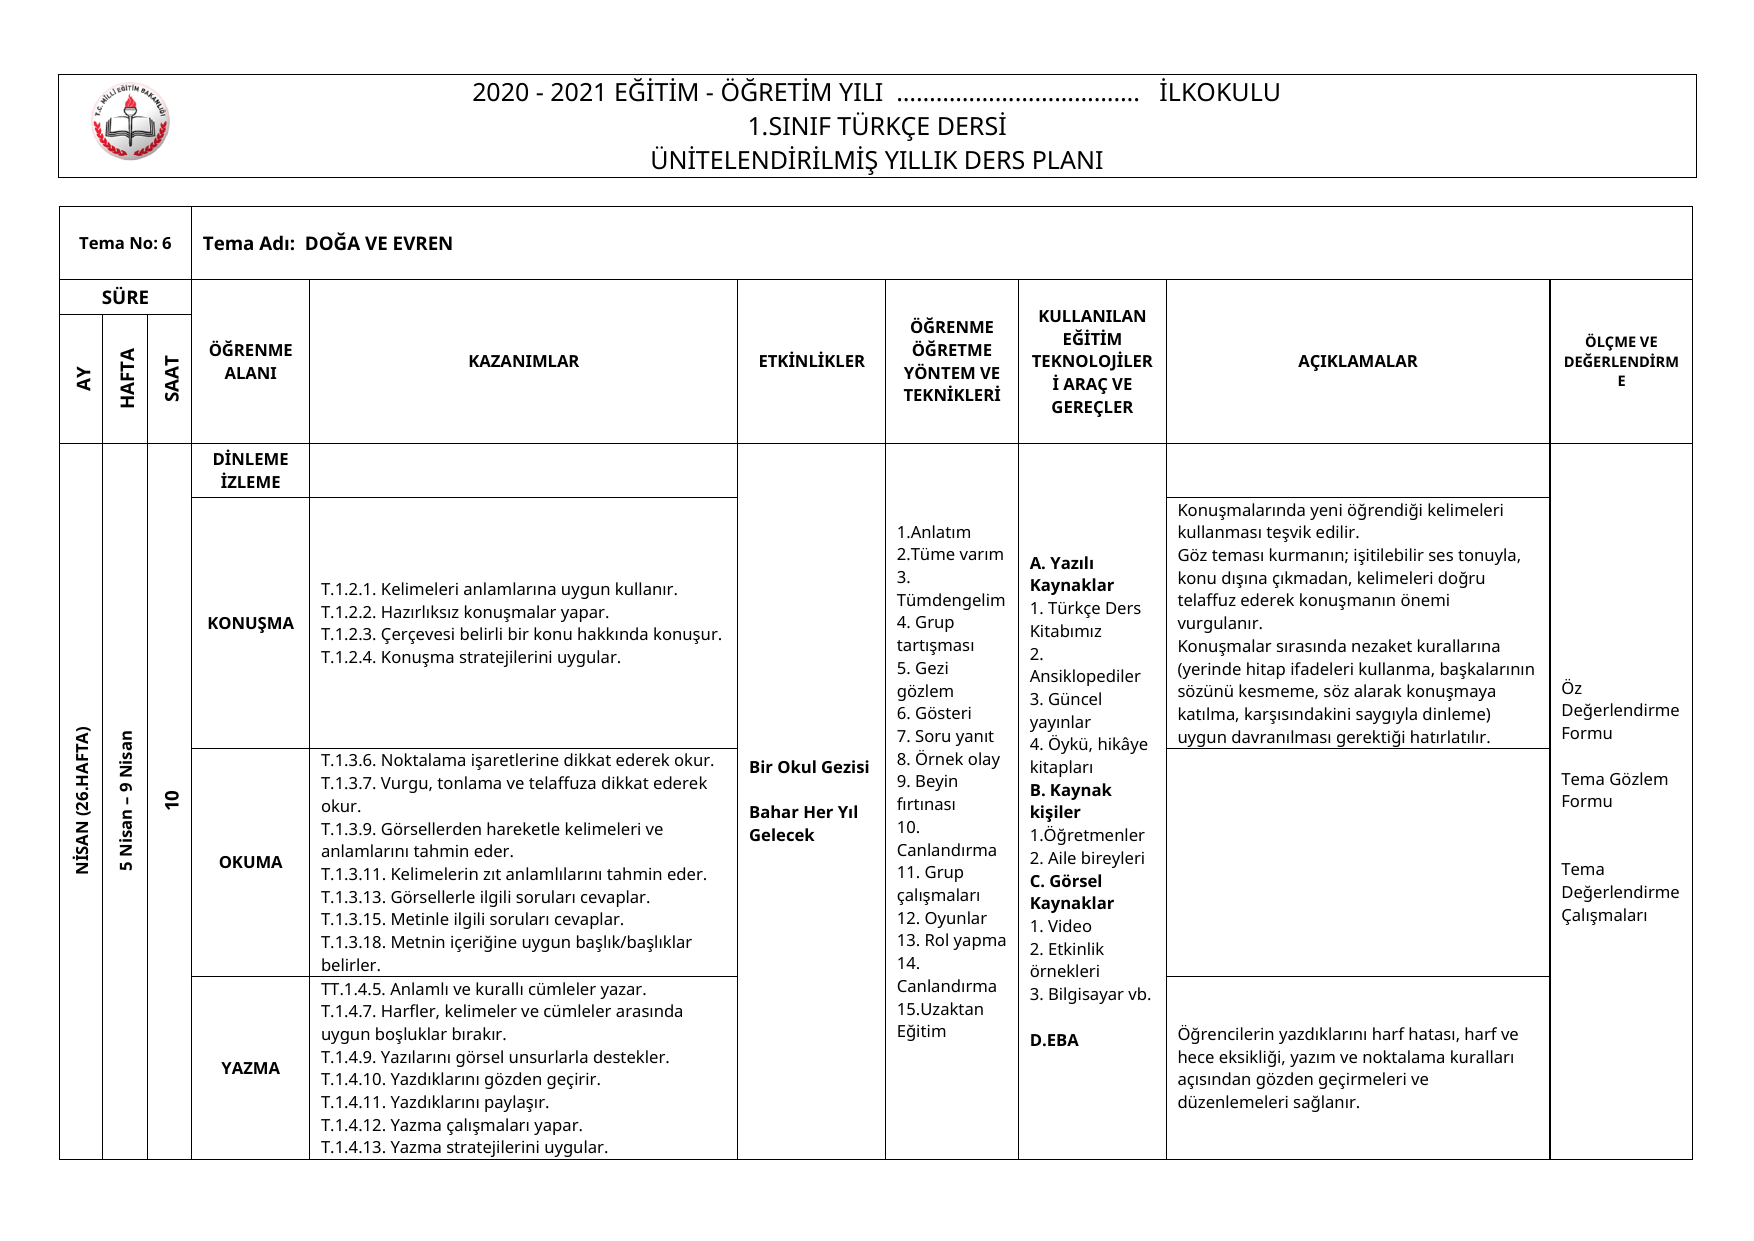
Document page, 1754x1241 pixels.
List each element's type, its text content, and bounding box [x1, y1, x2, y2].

table_cell SÜRE [60, 280, 191, 314]
table_cell T.1.2.1. Kelimeleri anlamlarına uygun kullanır. T.1.2.2. Hazırlıksız konuşmalar yapar. T.1.2.3. Çerçevesi belirli bir konu hakkında konuşur. T.1.2.4. Konuşma stratejilerini uygular. [310, 498, 737, 748]
table_cell TT.1.4.5. Anlamlı ve kurallı cümleler yazar. T.1.4.7. Harfler, kelimeler ve cümleler arasında uygun boşluklar bırakır. T.1.4.9. Yazılarını görsel unsurlarla destekler. T.1.4.10. Yazdıklarını gözden geçirir. T.1.4.11. Yazdıklarını paylaşır. T.1.4.12. Yazma çalışmaları yapar. T.1.4.13. Yazma stratejilerini uygular. [310, 977, 737, 1159]
table_cell T.1.3.6. Noktalama işaretlerine dikkat ederek okur. T.1.3.7. Vurgu, tonlama ve telaffuza dikkat ederek okur. T.1.3.9. Görsellerden hareketle kelimeleri ve anlamlarını tahmin eder. T.1.3.11. Kelimelerin zıt anlamlılarını tahmin eder. T.1.3.13. Görsellerle ilgili soruları cevaplar. T.1.3.15. Metinle ilgili soruları cevaplar. T.1.3.18. Metnin içeriğine uygun başlık/başlıklar belirler. [310, 749, 737, 976]
picture [85, 77, 175, 167]
table_cell Öz Değerlendirme Formu Tema Gözlem Formu Tema Değerlendirme Çalışmaları [1551, 444, 1692, 1159]
table_cell A. Yazılı Kaynaklar 1. Türkçe Ders Kitabımız 2. Ansiklopediler 3. Güncel yayınlar 4. Öykü, hikâye kitapları B. Kaynak kişiler 1.Öğretmenler 2. Aile bireyleri C. Görsel Kaynaklar 1. Video 2. Etkinlik örnekleri 3. Bilgisayar vb. D.EBA [1019, 444, 1166, 1159]
table_cell SAAT [148, 315, 191, 443]
table_cell [1167, 444, 1549, 497]
table_cell KULLANILAN EĞİTİM TEKNOLOJİLERİ ARAÇ VE GEREÇLER [1019, 280, 1166, 443]
table_cell ÖĞRENME ÖĞRETME YÖNTEM VE TEKNİKLERİ [886, 280, 1018, 443]
table_cell 5 Nisan – 9 Nisan [103, 444, 147, 1159]
table_cell AY [60, 315, 102, 443]
table_cell ETKİNLİKLER [738, 280, 885, 443]
table_cell [1167, 749, 1549, 976]
table_cell OKUMA [192, 749, 309, 976]
table_cell ÖLÇME VE DEĞERLENDİRME [1551, 280, 1692, 443]
table_cell Bir Okul Gezisi Bahar Her Yıl Gelecek [738, 444, 885, 1159]
table_cell NİSAN (26.HAFTA) [60, 444, 102, 1159]
table_cell 1.Anlatım 2.Tüme varım 3. Tümdengelim 4. Grup tartışması 5. Gezi gözlem 6. Gösteri 7. Soru yanıt 8. Örnek olay 9. Beyin fırtınası 10. Canlandırma 11. Grup çalışmaları 12. Oyunlar 13. Rol yapma 14. Canlandırma 15.Uzaktan Eğitim [886, 444, 1018, 1159]
table_cell YAZMA [192, 977, 309, 1159]
table_cell Konuşmalarında yeni öğrendiği kelimeleri kullanması teşvik edilir. Göz teması kurmanın; işitilebilir ses tonuyla, konu dışına çıkmadan, kelimeleri doğru telaffuz ederek konuşmanın önemi vurgulanır. Konuşmalar sırasında nezaket kurallarına (yerinde hitap ifadeleri kullanma, başkalarının sözünü kesmeme, söz alarak konuşmaya katılma, karşısındakini saygıyla dinleme) uygun davranılması gerektiği hatırlatılır. [1167, 498, 1549, 748]
table_header Tema No: 6 [60, 207, 191, 279]
table_cell ÖĞRENME ALANI [192, 280, 309, 443]
table_cell 10 [148, 444, 191, 1159]
table_cell KONUŞMA [192, 498, 309, 748]
table_cell [310, 444, 737, 497]
table_cell Öğrencilerin yazdıklarını harf hatası, harf ve hece eksikliği, yazım ve noktalama kuralları açısından gözden geçirmeleri ve düzenlemeleri sağlanır. [1167, 977, 1549, 1159]
table_header Tema Adı: DOĞA VE EVREN [192, 207, 1692, 279]
table_cell KAZANIMLAR [310, 280, 737, 443]
table_cell AÇIKLAMALAR [1167, 280, 1549, 443]
table_cell HAFTA [103, 315, 147, 443]
table_cell DİNLEME İZLEME [192, 444, 309, 497]
